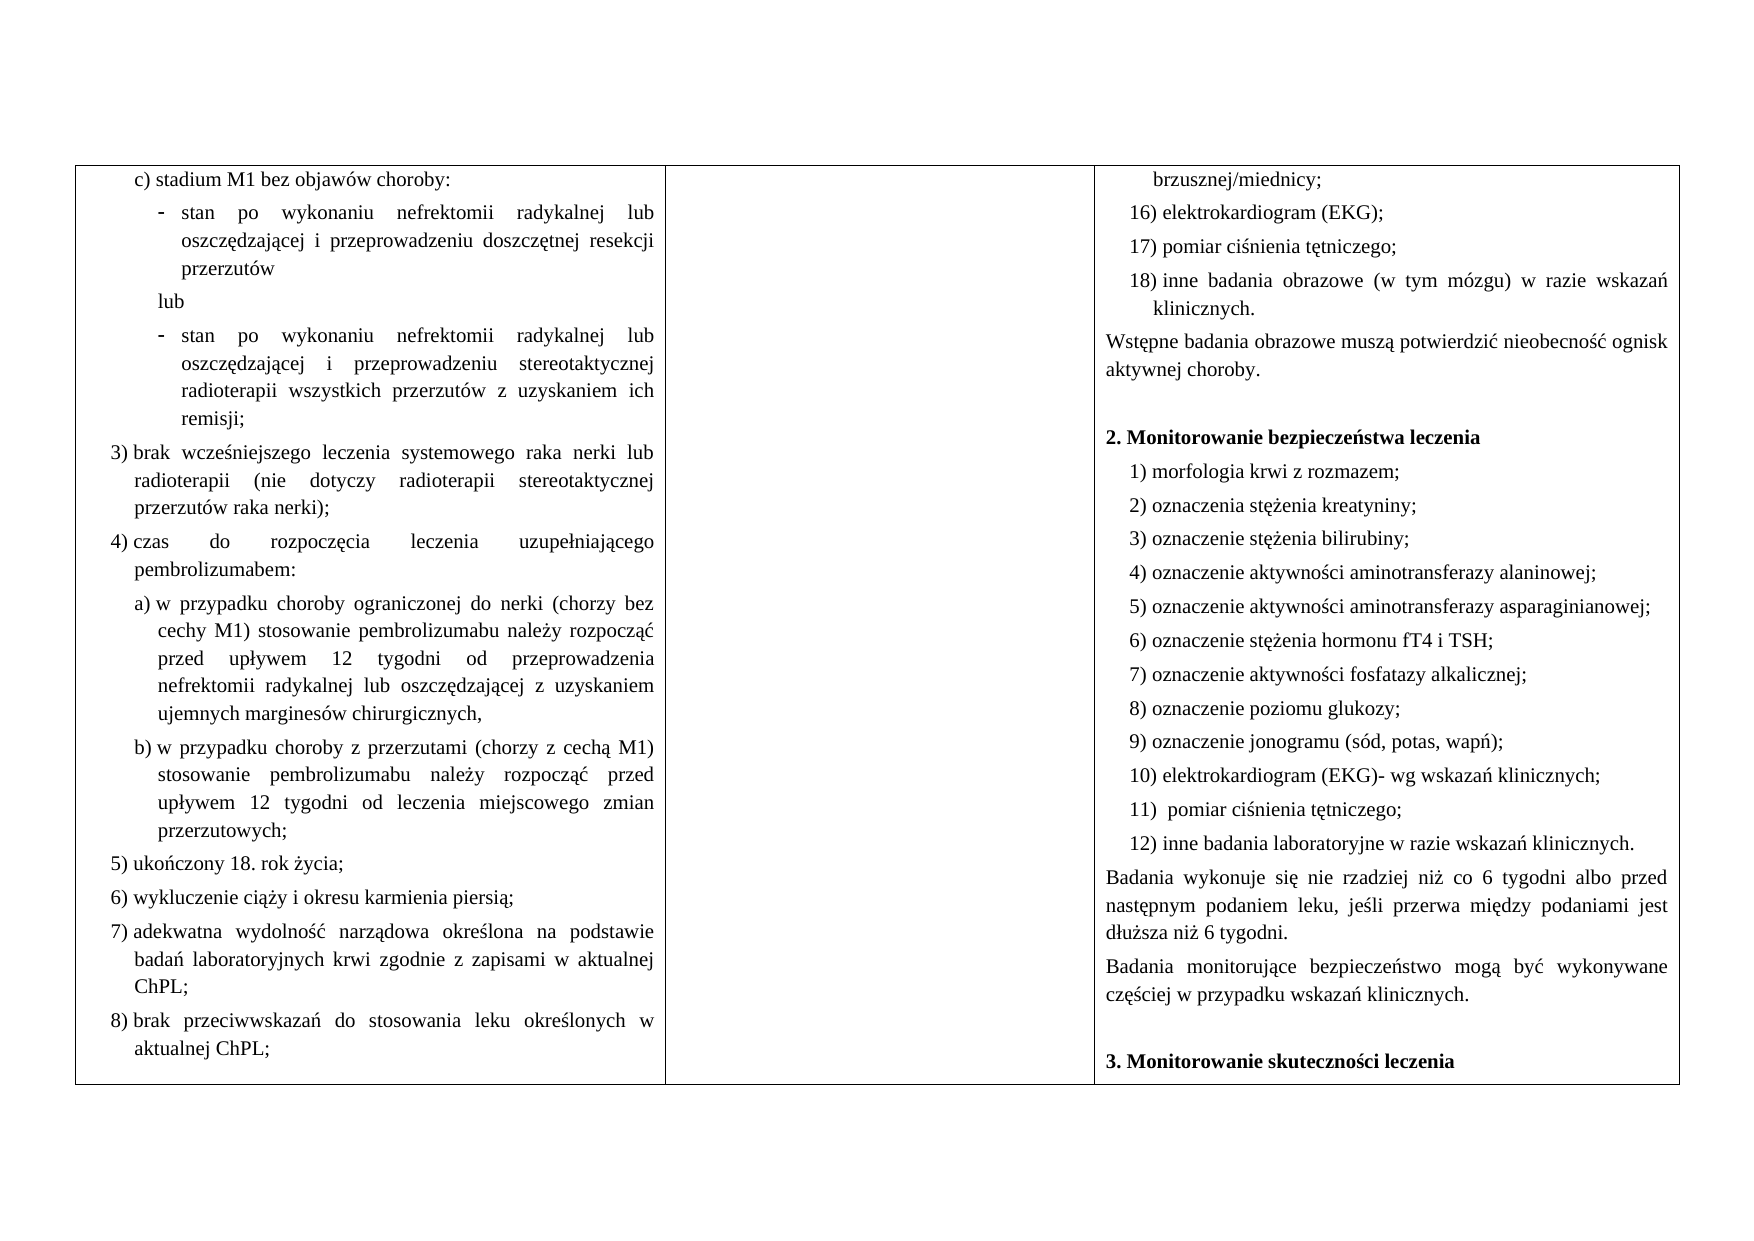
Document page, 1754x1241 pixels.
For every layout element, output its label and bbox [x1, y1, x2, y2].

table_cell [666, 166, 1094, 1083]
table_cell [1095, 166, 1679, 1083]
table_cell [76, 166, 665, 1083]
